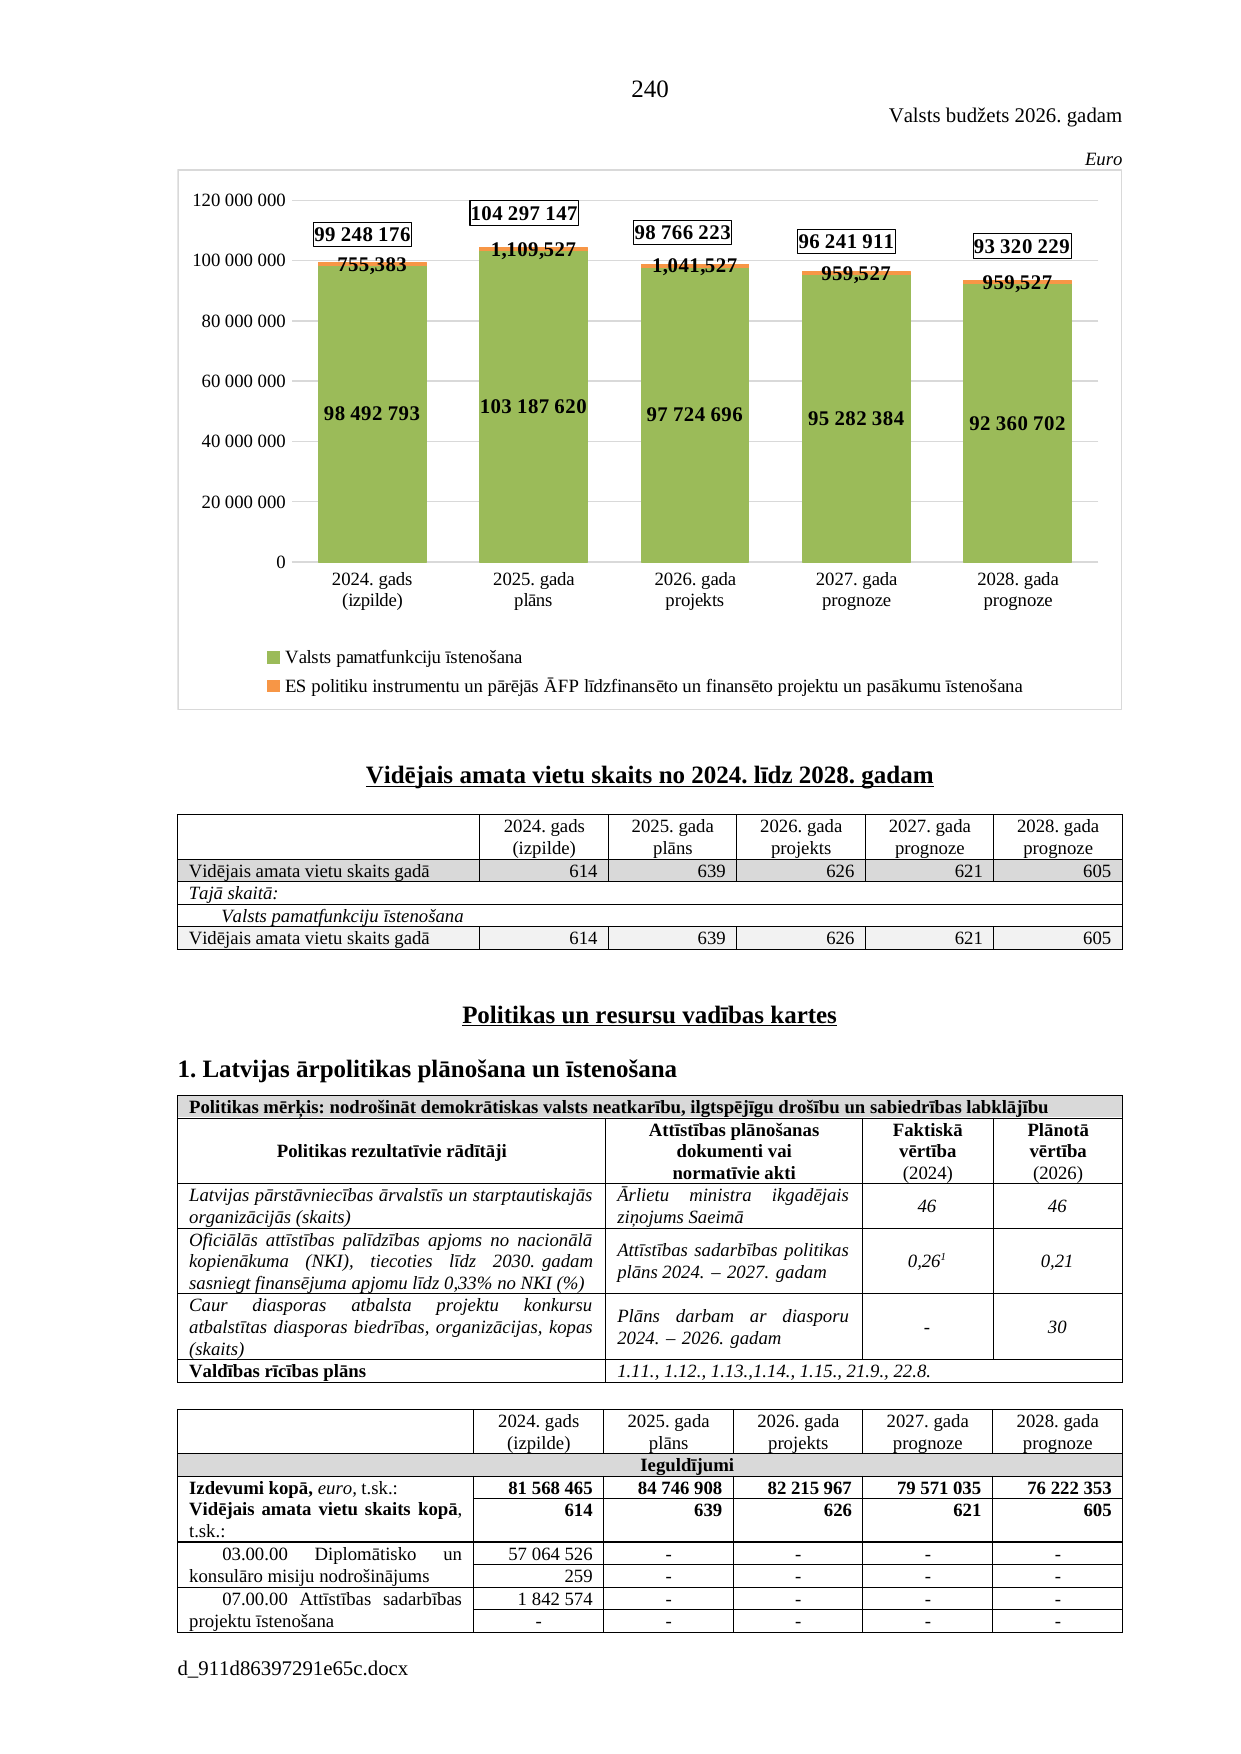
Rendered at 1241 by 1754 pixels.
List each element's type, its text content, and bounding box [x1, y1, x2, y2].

table_cell 0,261 [863, 1229, 993, 1293]
table_cell 639 [609, 860, 736, 881]
table_cell - [993, 1610, 1122, 1632]
table_cell - [604, 1588, 733, 1609]
table_header 2027. gada prognoze [866, 815, 993, 858]
table_header 2025. gada plāns [609, 815, 736, 858]
table_cell 639 [604, 1499, 733, 1541]
table_cell - [993, 1565, 1122, 1587]
table_header 2028. gada prognoze [993, 1410, 1122, 1453]
table_cell Ārlietu ministra ikgadējais ziņojums Saeimā [606, 1184, 862, 1227]
table_cell 0,21 [994, 1229, 1122, 1293]
table_cell - [734, 1543, 862, 1564]
table_header [178, 1410, 473, 1453]
table_cell Latvijas pārstāvniecības ārvalstīs un starptautiskajās organizācijās (skaits) [178, 1184, 605, 1227]
table_cell 57 064 526 [474, 1543, 603, 1564]
table_cell Ieguldījumi [178, 1454, 1122, 1476]
table_cell Vidējais amata vietu skaits gadā [178, 860, 479, 881]
table_cell - [604, 1565, 733, 1587]
table_cell 614 [480, 927, 608, 949]
table_cell - [604, 1610, 733, 1632]
text Vidējais amata vietu skaits no 2024. līdz 2028. gadam [177, 761, 1122, 789]
table_header 2028. gada prognoze [994, 815, 1122, 858]
table_cell - [734, 1610, 862, 1632]
text 1. Latvijas ārpolitikas plānošana un īstenošana [177, 1054, 1122, 1082]
table_cell - [863, 1543, 992, 1564]
table_cell Faktiskā vērtība (2024) [863, 1119, 993, 1183]
table_cell 76 222 353 [993, 1477, 1122, 1498]
table_cell Valsts pamatfunkciju īstenošana [178, 905, 1122, 926]
table_cell 46 [994, 1184, 1122, 1227]
table_cell 79 571 035 [863, 1477, 992, 1498]
text Euro [177, 148, 1122, 169]
table_cell 621 [866, 860, 993, 881]
table_cell - [734, 1588, 862, 1609]
table_header [178, 815, 479, 858]
table_header 2024. gads (izpilde) [474, 1410, 603, 1453]
table_cell 84 746 908 [604, 1477, 733, 1498]
table_cell 614 [480, 860, 608, 881]
table_header Politikas mērķis: nodrošināt demokrātiskas valsts neatkarību, ilgtspējīgu drošību un sabiedrības labklājību [178, 1096, 1122, 1117]
table_cell Attīstības sadarbības politikas plāns 2024. – 2027. gadam [606, 1229, 862, 1293]
table_cell - [604, 1543, 733, 1564]
table_cell Izdevumi kopā, euro, t.sk.: Vidējais amata vietu skaits kopā, t.sk.: [178, 1477, 473, 1541]
table_cell Plāns darbam ar diasporu 2024. – 2026. gadam [606, 1294, 862, 1359]
table_cell 03.00.00 Diplomātisko un konsulāro misiju nodrošinājums [178, 1543, 473, 1587]
table_cell 626 [737, 860, 865, 881]
table_cell 1 842 574 [474, 1588, 603, 1609]
table_cell 30 [994, 1294, 1122, 1359]
table_cell Tajā skaitā: [178, 882, 1122, 904]
table_cell 1.11., 1.12., 1.13.,1.14., 1.15., 21.9., 22.8. [606, 1360, 1122, 1382]
table_cell 621 [866, 927, 993, 949]
table_cell 626 [734, 1499, 862, 1541]
table_cell - [863, 1588, 992, 1609]
table_cell - [863, 1610, 992, 1632]
table_cell 46 [863, 1184, 993, 1227]
table_cell 07.00.00 Attīstības sadarbības projektu īstenošana [178, 1588, 473, 1632]
table_cell 639 [609, 927, 736, 949]
table_header 2027. gada prognoze [863, 1410, 992, 1453]
table_header 2026. gada projekts [737, 815, 865, 858]
table_cell Politikas rezultatīvie rādītāji [178, 1119, 605, 1183]
table_cell 605 [993, 1499, 1122, 1541]
table_cell - [863, 1565, 992, 1587]
table_header 2024. gads (izpilde) [480, 815, 608, 858]
table_cell 626 [737, 927, 865, 949]
table_cell Valdības rīcības plāns [178, 1360, 605, 1382]
table_cell Caur diasporas atbalsta projektu konkursu atbalstītas diasporas biedrības, organizācijas, kopas (skaits) [178, 1294, 605, 1359]
table_cell Attīstības plānošanas dokumenti vai normatīvie akti [606, 1119, 862, 1183]
table_cell - [993, 1543, 1122, 1564]
table_cell 259 [474, 1565, 603, 1587]
table_cell - [734, 1565, 862, 1587]
table_cell 614 [474, 1499, 603, 1541]
table_cell 605 [994, 927, 1122, 949]
table_cell 81 568 465 [474, 1477, 603, 1498]
table_cell - [863, 1294, 993, 1359]
table_cell 621 [863, 1499, 992, 1541]
table_header 2025. gada plāns [604, 1410, 733, 1453]
table_cell 82 215 967 [734, 1477, 862, 1498]
table_cell - [993, 1588, 1122, 1609]
table_cell 605 [994, 860, 1122, 881]
table_cell - [474, 1610, 603, 1632]
table_header 2026. gada projekts [734, 1410, 862, 1453]
table_cell Oficiālās attīstības palīdzības apjoms no nacionālā kopienākuma (NKI), tiecoties līdz 2030. gadam sasniegt finansējuma apjomu līdz 0,33% no NKI (%) [178, 1229, 605, 1293]
text Politikas un resursu vadības kartes [177, 1000, 1122, 1029]
table_cell Vidējais amata vietu skaits gadā [178, 927, 479, 949]
table_cell Plānotā vērtība (2026) [994, 1119, 1122, 1183]
